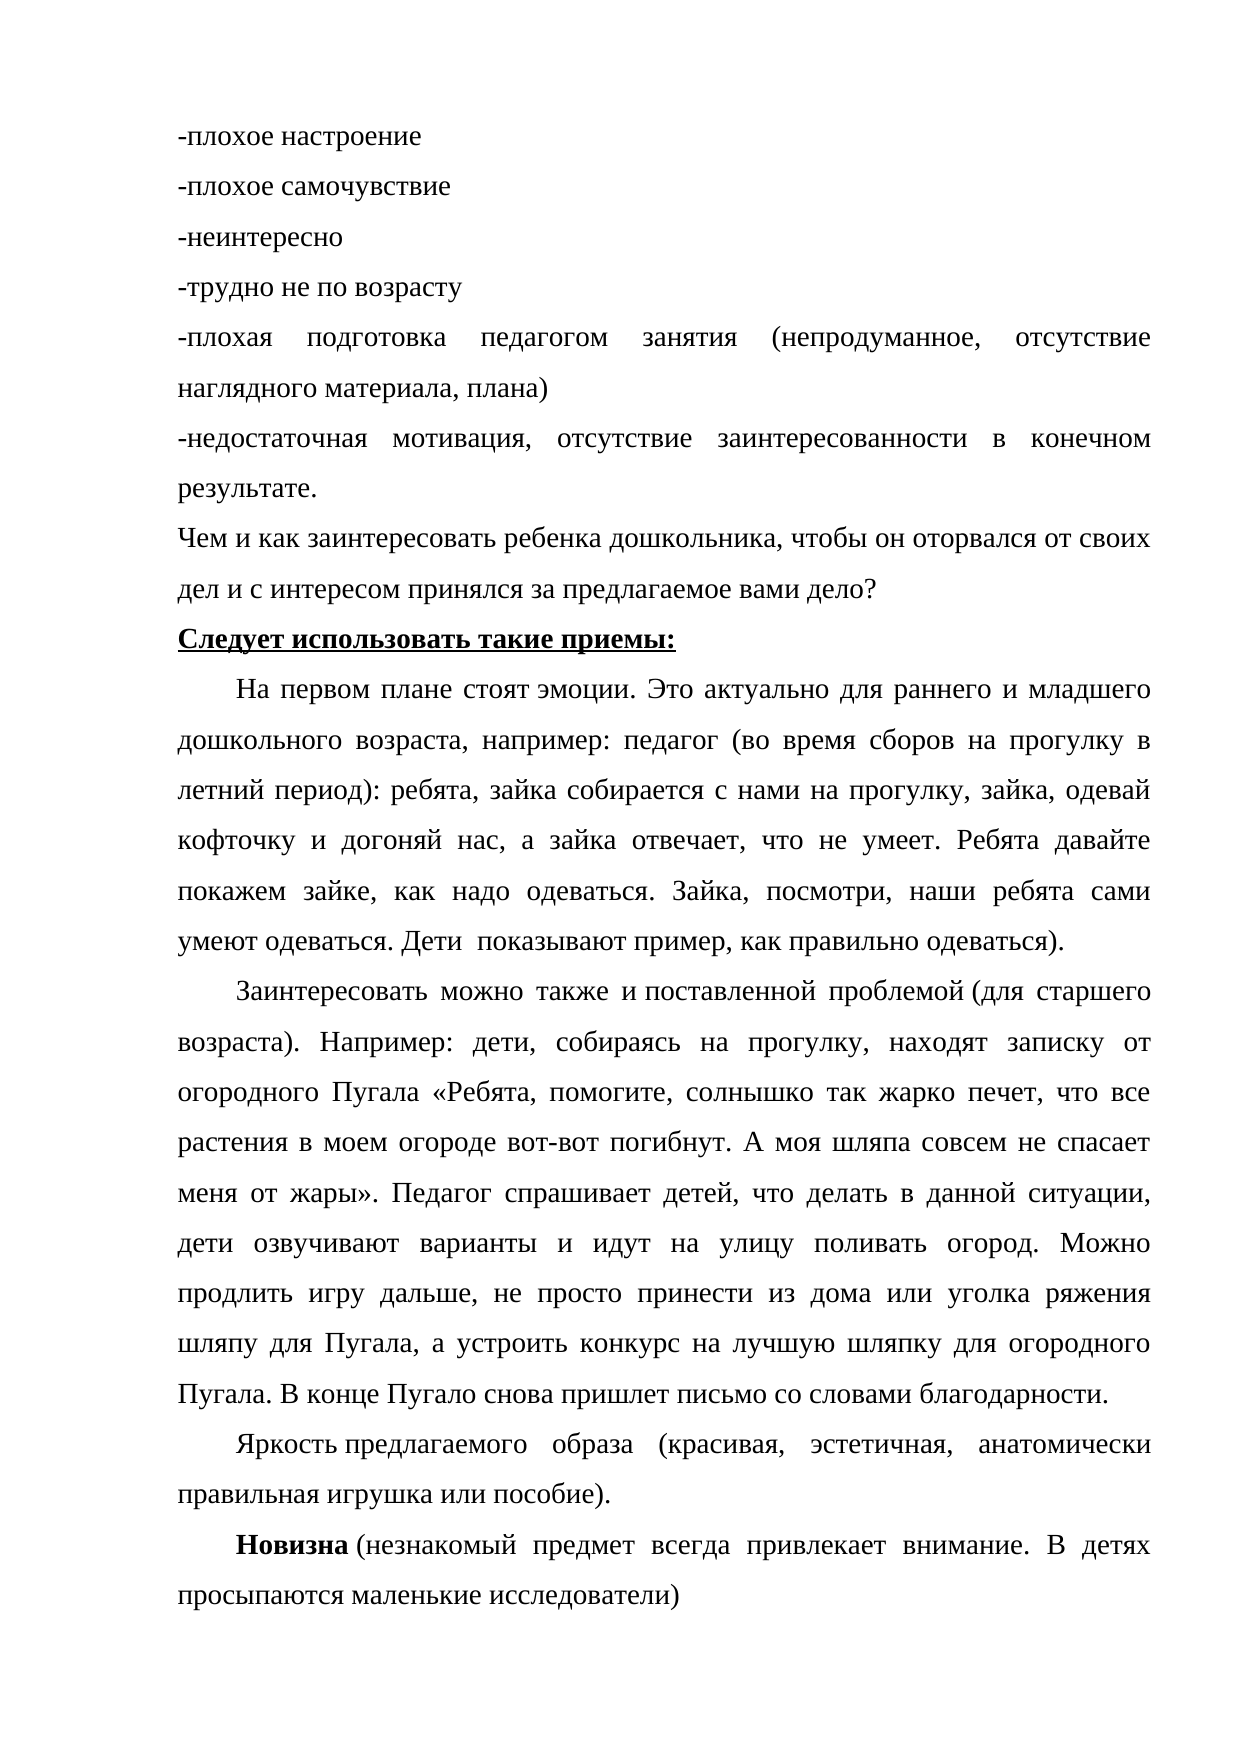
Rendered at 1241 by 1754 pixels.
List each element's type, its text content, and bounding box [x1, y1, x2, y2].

text Новизна (незнакомый предмет всегда привлекает внимание. В детях просыпаются маленькие исследователи) [177, 1527, 1152, 1611]
text -плохая подготовка педагогом занятия (непродуманное, отсутствие наглядного материала, плана) [177, 319, 1152, 403]
text Заинтересовать можно также и поставленной проблемой (для старшего возраста). Например: дети, собираясь на прогулку, находят записку от огородного Пугала «Ребята, помогите, солнышко так жарко печет, что все растения в моем огороде вот-вот погибнут. А моя шляпа совсем не спасает меня от жары». Педагог спрашивает детей, что делать в данной ситуации, дети озвучивают варианты и идут на улицу поливать огород. Можно продлить игру дальше, не просто принести из дома или уголка ряжения шляпу для Пугала, а устроить конкурс на лучшую шляпку для огородного Пугала. В конце Пугало снова пришлет письмо со словами благодарности. [177, 973, 1152, 1409]
text -трудно не по возрасту [177, 269, 1152, 303]
text Следует использовать такие приемы: [177, 621, 1152, 655]
text Яркость предлагаемого образа (красивая, эстетичная, анатомически правильная игрушка или пособие). [177, 1426, 1152, 1510]
text -недостаточная мотивация, отсутствие заинтересованности в конечном результате. [177, 420, 1152, 504]
text Чем и как заинтересовать ребенка дошкольника, чтобы он оторвался от своих дел и с интересом принялся за предлагаемое вами дело? [177, 521, 1152, 604]
text -плохое самочувствие [177, 168, 1152, 202]
text -неинтересно [177, 219, 1152, 252]
text -плохое настроение [177, 118, 1152, 152]
text На первом плане стоят эмоции. Это актуально для раннего и младшего дошкольного возраста, например: педагог (во время сборов на прогулку в летний период): ребята, зайка собирается с нами на прогулку, зайка, одевай кофточку и догоняй нас, а зайка отвечает, что не умеет. Ребята давайте покажем зайке, как надо одеваться. Зайка, посмотри, наши ребята сами умеют одеваться. Дети показывают пример, как правильно одеваться). [177, 672, 1152, 957]
